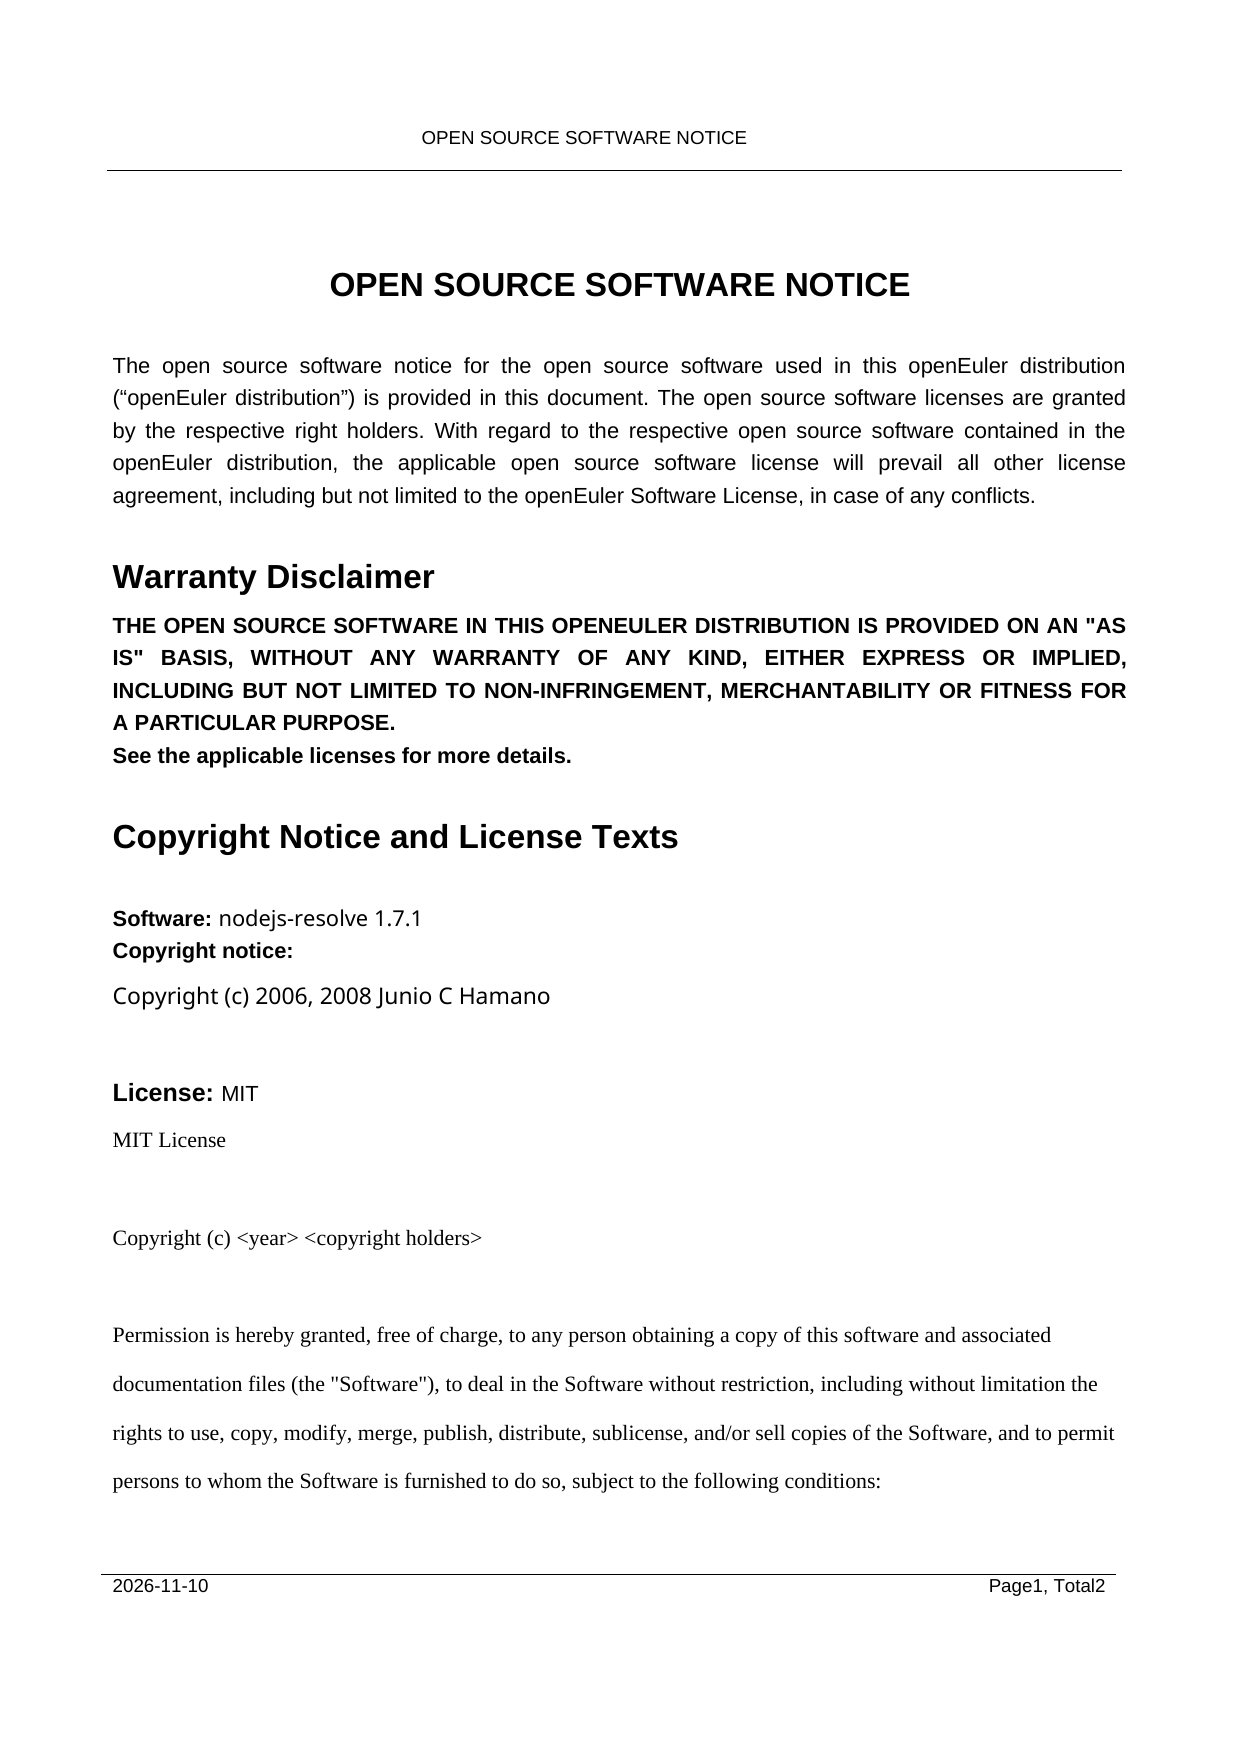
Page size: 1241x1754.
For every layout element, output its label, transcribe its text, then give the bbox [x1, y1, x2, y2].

text Copyright notice: [112, 934, 1128, 966]
text Software: nodejs-resolve 1.7.1 [112, 901, 1128, 934]
text Copyright (c) 2006, 2008 Junio C Hamano [112, 979, 1128, 1060]
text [112, 1123, 1128, 1497]
text The open source software notice for the open source software used in this openEuler distribution (“openEuler distribution”) is provided in this document. The open source software licenses are granted by the respective right holders. With regard to the respective open source software contained in the openEuler distribution, the applicable open source software license will prevail all other license agreement, including but not limited to the openEuler Software License, in case of any conflicts. [112, 349, 1128, 511]
text License: MIT [112, 1077, 1128, 1109]
text Copyright Notice and License Texts [112, 804, 1128, 869]
text OPEN SOURCE SOFTWARE NOTICE [112, 251, 1128, 316]
text THE OPEN SOURCE SOFTWARE IN THIS OPENEULER DISTRIBUTION IS PROVIDED ON AN "AS IS" BASIS, WITHOUT ANY WARRANTY OF ANY KIND, EITHER EXPRESS OR IMPLIED, INCLUDING BUT NOT LIMITED TO NON-INFRINGEMENT, MERCHANTABILITY OR FITNESS FOR A PARTICULAR PURPOSE. See the applicable licenses for more details. [112, 609, 1128, 771]
text Warranty Disclaimer [112, 544, 1128, 609]
